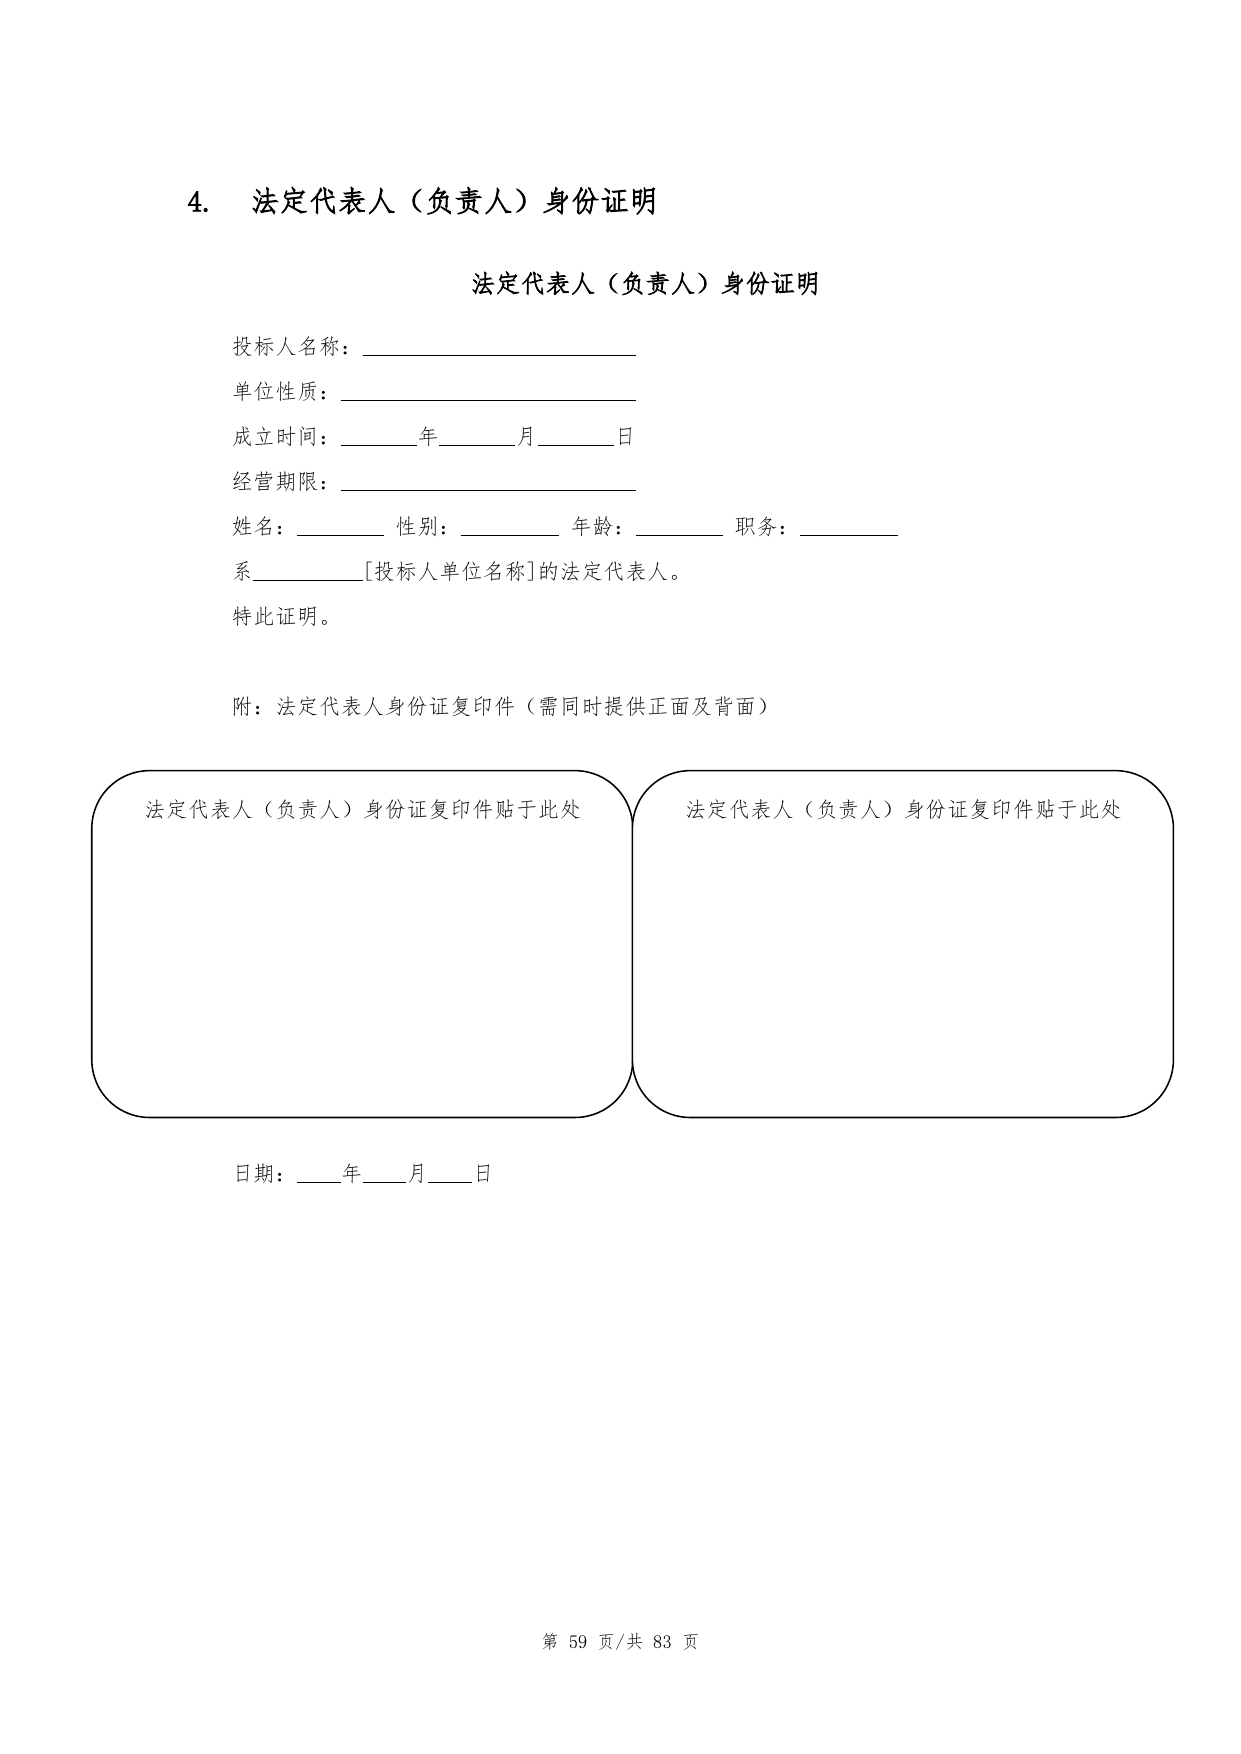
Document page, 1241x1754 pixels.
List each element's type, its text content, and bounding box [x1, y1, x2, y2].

text 成立时间： 年 月 日 [187, 418, 1053, 451]
text 法定代表人（负责人）身份证明 [187, 265, 1053, 298]
text 附：法定代表人身份证复印件（需同时提供正面及背面） [187, 688, 1053, 721]
text 特此证明。 [187, 598, 1053, 631]
text 经营期限： . [187, 463, 1053, 496]
text 日期： 年 月 日 [187, 1155, 1053, 1188]
text 姓名： 性别： 年龄： 职务： . [187, 508, 1053, 541]
title 4. 法定代表人（负责人）身份证明 [187, 174, 1053, 220]
text 系 [投标人单位名称]的法定代表人。 [187, 553, 1053, 586]
text 投标人名称： . [187, 328, 1053, 361]
text 单位性质： . [187, 373, 1053, 406]
